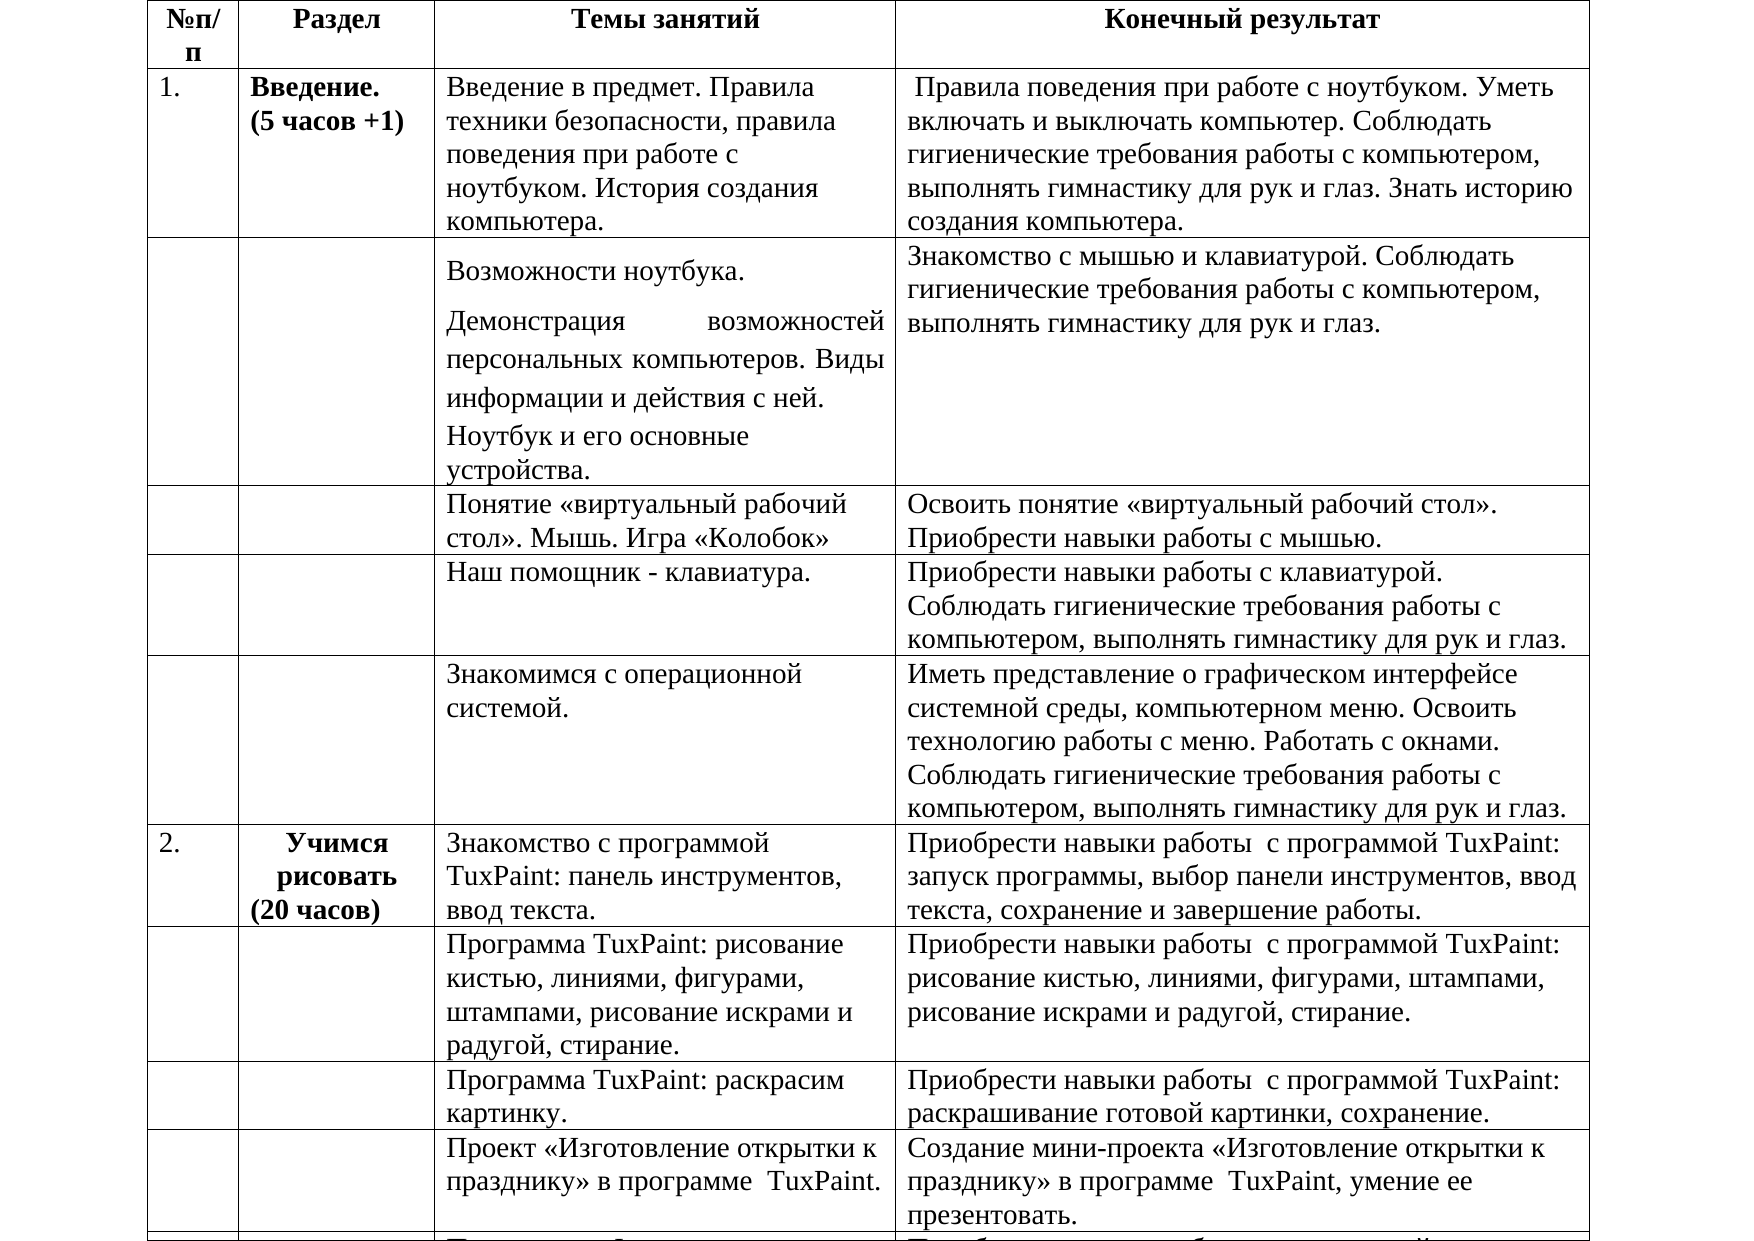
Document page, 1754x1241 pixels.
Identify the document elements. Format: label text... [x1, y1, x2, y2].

table_cell [148, 238, 238, 485]
table_cell [148, 555, 238, 655]
table_cell [239, 486, 434, 553]
table_cell Введение. (5 часов +1) [239, 69, 434, 237]
table_cell [148, 1062, 238, 1129]
table_cell Проект «Изготовление открытки к празднику» в программе TuxPaint. [435, 1130, 895, 1231]
table_cell [148, 927, 238, 1061]
table_cell Программа TuxPaint: рисование кистью, линиями, фигурами, штампами, рисование искрами и радугой, стирание. [435, 927, 895, 1061]
table_cell [148, 486, 238, 553]
table_header №п/п [148, 1, 238, 68]
table_header Темы занятий [435, 1, 895, 68]
table_cell 1. [148, 69, 238, 237]
table_cell Знакомимся с операционной системой. [435, 656, 895, 824]
table_cell Введение в предмет. Правила техники безопасности, правила поведения при работе с ноутбуком. История создания компьютера. [435, 69, 895, 237]
table_cell Понятие «виртуальный рабочий стол». Мышь. Игра «Колобок» [435, 486, 895, 553]
table_cell Приобрести навыки работы с программой TuxPaint: рисование кистью, линиями, фигурами, штампами, рисование искрами и радугой, стирание. [896, 927, 1589, 1061]
table_cell Знакомство с мышью и клавиатурой. Соблюдать гигиенические требования работы с компьютером, выполнять гимнастику для рук и глаз. [896, 238, 1589, 485]
table_cell Возможности ноутбука. Демонстрация возможностей персональных компьютеров. Виды информации и действия с ней. Ноутбук и его основные устройства. [435, 238, 895, 485]
table_cell [239, 555, 434, 655]
table_cell Приобрести навыки работы с программой TuxPaint: запуск программы, выбор панели инструментов, ввод текста, сохранение и завершение работы. [896, 825, 1589, 926]
table_cell Приобрести навыки работы с программой TuxPaint: раскрашивание готовой картинки, сохранение. [896, 1062, 1589, 1129]
table_cell [239, 1062, 434, 1129]
table_cell Учимся рисовать (20 часов) [239, 825, 434, 926]
table_cell Наш помощник - клавиатура. [435, 555, 895, 655]
table_cell [148, 1232, 238, 1240]
table_cell Знакомство с программой TuxPaint: панель инструментов, ввод текста. [435, 825, 895, 926]
table_cell [239, 1232, 434, 1240]
table_cell Создание мини-проекта «Изготовление открытки к празднику» в программе TuxPaint, умение ее презентовать. [896, 1130, 1589, 1231]
table_header Раздел [239, 1, 434, 68]
table_cell Приобрести навыки работы с клавиатурой. Соблюдать гигиенические требования работы с компьютером, выполнять гимнастику для рук и глаз. [896, 555, 1589, 655]
table_cell 2. [148, 825, 238, 926]
table_cell [239, 656, 434, 824]
table_cell Программа TuxPaint: раскрасим картинку. [435, 1062, 895, 1129]
table_cell Правила поведения при работе с ноутбуком. Уметь включать и выключать компьютер. Соблюдать гигиенические требования работы с компьютером, выполнять гимнастику для рук и глаз. Знать историю создания компьютера. [896, 69, 1589, 237]
table_header Конечный результат [896, 1, 1589, 68]
table_cell [239, 927, 434, 1061]
table_cell [239, 1130, 434, 1231]
table_cell [148, 656, 238, 824]
table_cell [239, 238, 434, 485]
table_cell Иметь представление о графическом интерфейсе системной среды, компьютерном меню. Освоить технологию работы с меню. Работать с окнами. Соблюдать гигиенические требования работы с компьютером, выполнять гимнастику для рук и глаз. [896, 656, 1589, 824]
table_cell [148, 1130, 238, 1231]
table_cell Освоить понятие «виртуальный рабочий стол». Приобрести навыки работы с мышью. [896, 486, 1589, 553]
